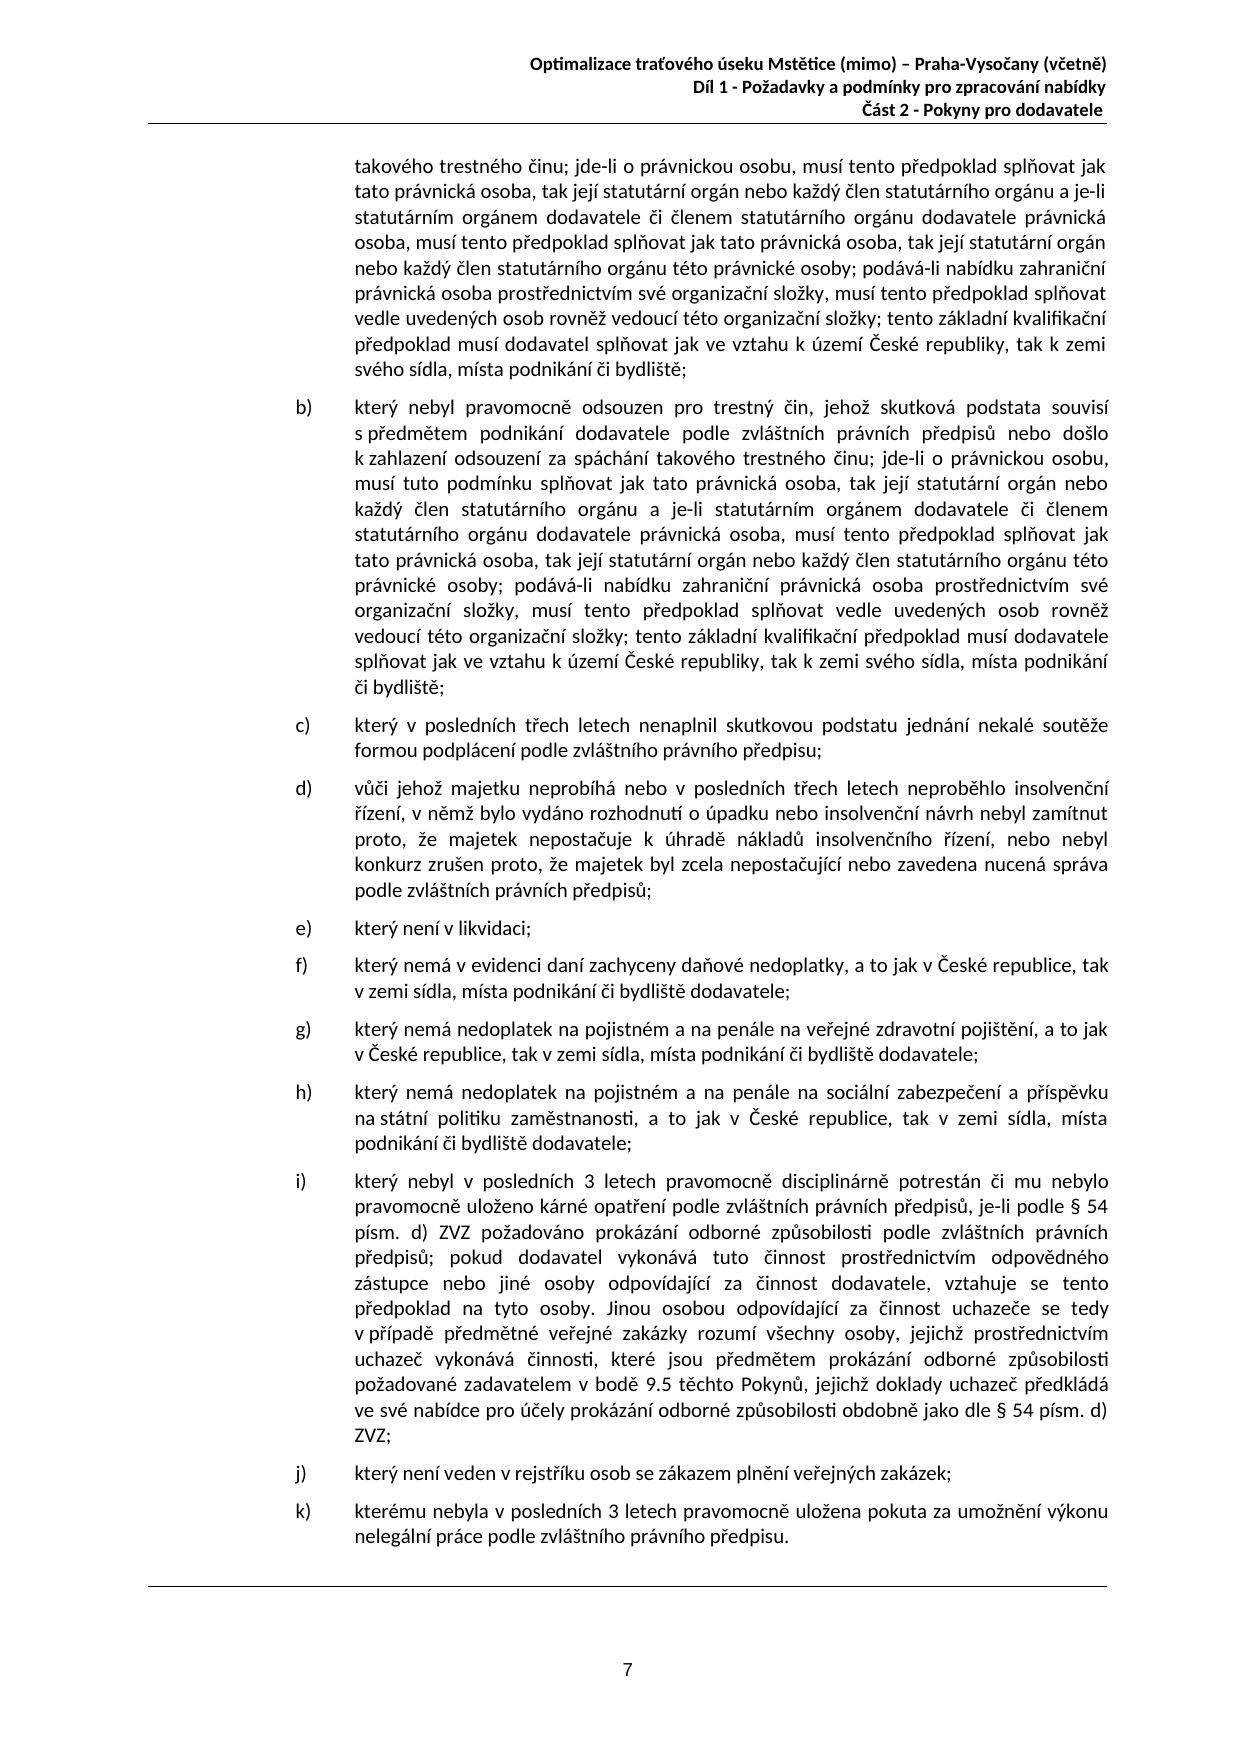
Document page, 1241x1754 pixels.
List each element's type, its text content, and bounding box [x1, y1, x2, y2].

text d) vůči jehož majetku neprobíhá nebo v posledních třech letech neproběhlo insolvenční řízení, v němž bylo vydáno rozhodnutí o úpadku nebo insolvenční návrh nebyl zamítnut proto, že majetek nepostačuje k úhradě nákladů insolvenčního řízení, nebo nebyl konkurz zrušen proto, že majetek byl zcela nepostačující nebo zavedena nucená správa podle zvláštních právních předpisů; [295, 775, 1110, 902]
text j) který není veden v rejstříku osob se zákazem plnění veřejných zakázek; [295, 1460, 1110, 1486]
text i) který nebyl v posledních 3 letech pravomocně disciplinárně potrestán či mu nebylo pravomocně uloženo kárné opatření podle zvláštních právních předpisů, je-li podle § 54 písm. d) ZVZ požadováno prokázání odborné způsobilosti podle zvláštních právních předpisů; pokud dodavatel vykonává tuto činnost prostřednictvím odpovědného zástupce nebo jiné osoby odpovídající za činnost dodavatele, vztahuje se tento předpoklad na tyto osoby. Jinou osobou odpovídající za činnost uchazeče se tedy v případě předmětné veřejné zakázky rozumí všechny osoby, jejichž prostřednictvím uchazeč vykonává činnosti, které jsou předmětem prokázání odborné způsobilosti požadované zadavatelem v bodě 9.5 těchto Pokynů, jejichž doklady uchazeč předkládá ve své nabídce pro účely prokázání odborné způsobilosti obdobně jako dle § 54 písm. d) ZVZ; [295, 1168, 1110, 1448]
text g) který nemá nedoplatek na pojistném a na penále na veřejné zdravotní pojištění, a to jak v České republice, tak v zemi sídla, místa podnikání či bydliště dodavatele; [295, 1016, 1110, 1067]
text f) který nemá v evidenci daní zachyceny daňové nedoplatky, a to jak v České republice, tak v zemi sídla, místa podnikání či bydliště dodavatele; [295, 953, 1110, 1003]
text c) který v posledních třech letech nenaplnil skutkovou podstatu jednání nekalé soutěže formou podplácení podle zvláštního právního předpisu; [295, 712, 1110, 763]
text k) kterému nebyla v posledních 3 letech pravomocně uložena pokuta za umožnění výkonu nelegální práce podle zvláštního právního předpisu. [295, 1498, 1110, 1549]
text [295, 153, 1107, 382]
text h) který nemá nedoplatek na pojistném a na penále na sociální zabezpečení a příspěvku na státní politiku zaměstnanosti, a to jak v České republice, tak v zemi sídla, místa podnikání či bydliště dodavatele; [295, 1079, 1110, 1156]
text b) který nebyl pravomocně odsouzen pro trestný čin, jehož skutková podstata souvisí s předmětem podnikání dodavatele podle zvláštních právních předpisů nebo došlo k zahlazení odsouzení za spáchání takového trestného činu; jde-li o právnickou osobu, musí tuto podmínku splňovat jak tato právnická osoba, tak její statutární orgán nebo každý člen statutárního orgánu a je-li statutárním orgánem dodavatele či členem statutárního orgánu dodavatele právnická osoba, musí tento předpoklad splňovat jak tato právnická osoba, tak její statutární orgán nebo každý člen statutárního orgánu této právnické osoby; podává-li nabídku zahraniční právnická osoba prostřednictvím své organizační složky, musí tento předpoklad splňovat vedle uvedených osob rovněž vedoucí této organizační složky; tento základní kvalifikační předpoklad musí dodavatele splňovat jak ve vztahu k území České republiky, tak k zemi svého sídla, místa podnikání či bydliště; [295, 394, 1110, 699]
text e) který není v likvidaci; [295, 915, 1110, 940]
